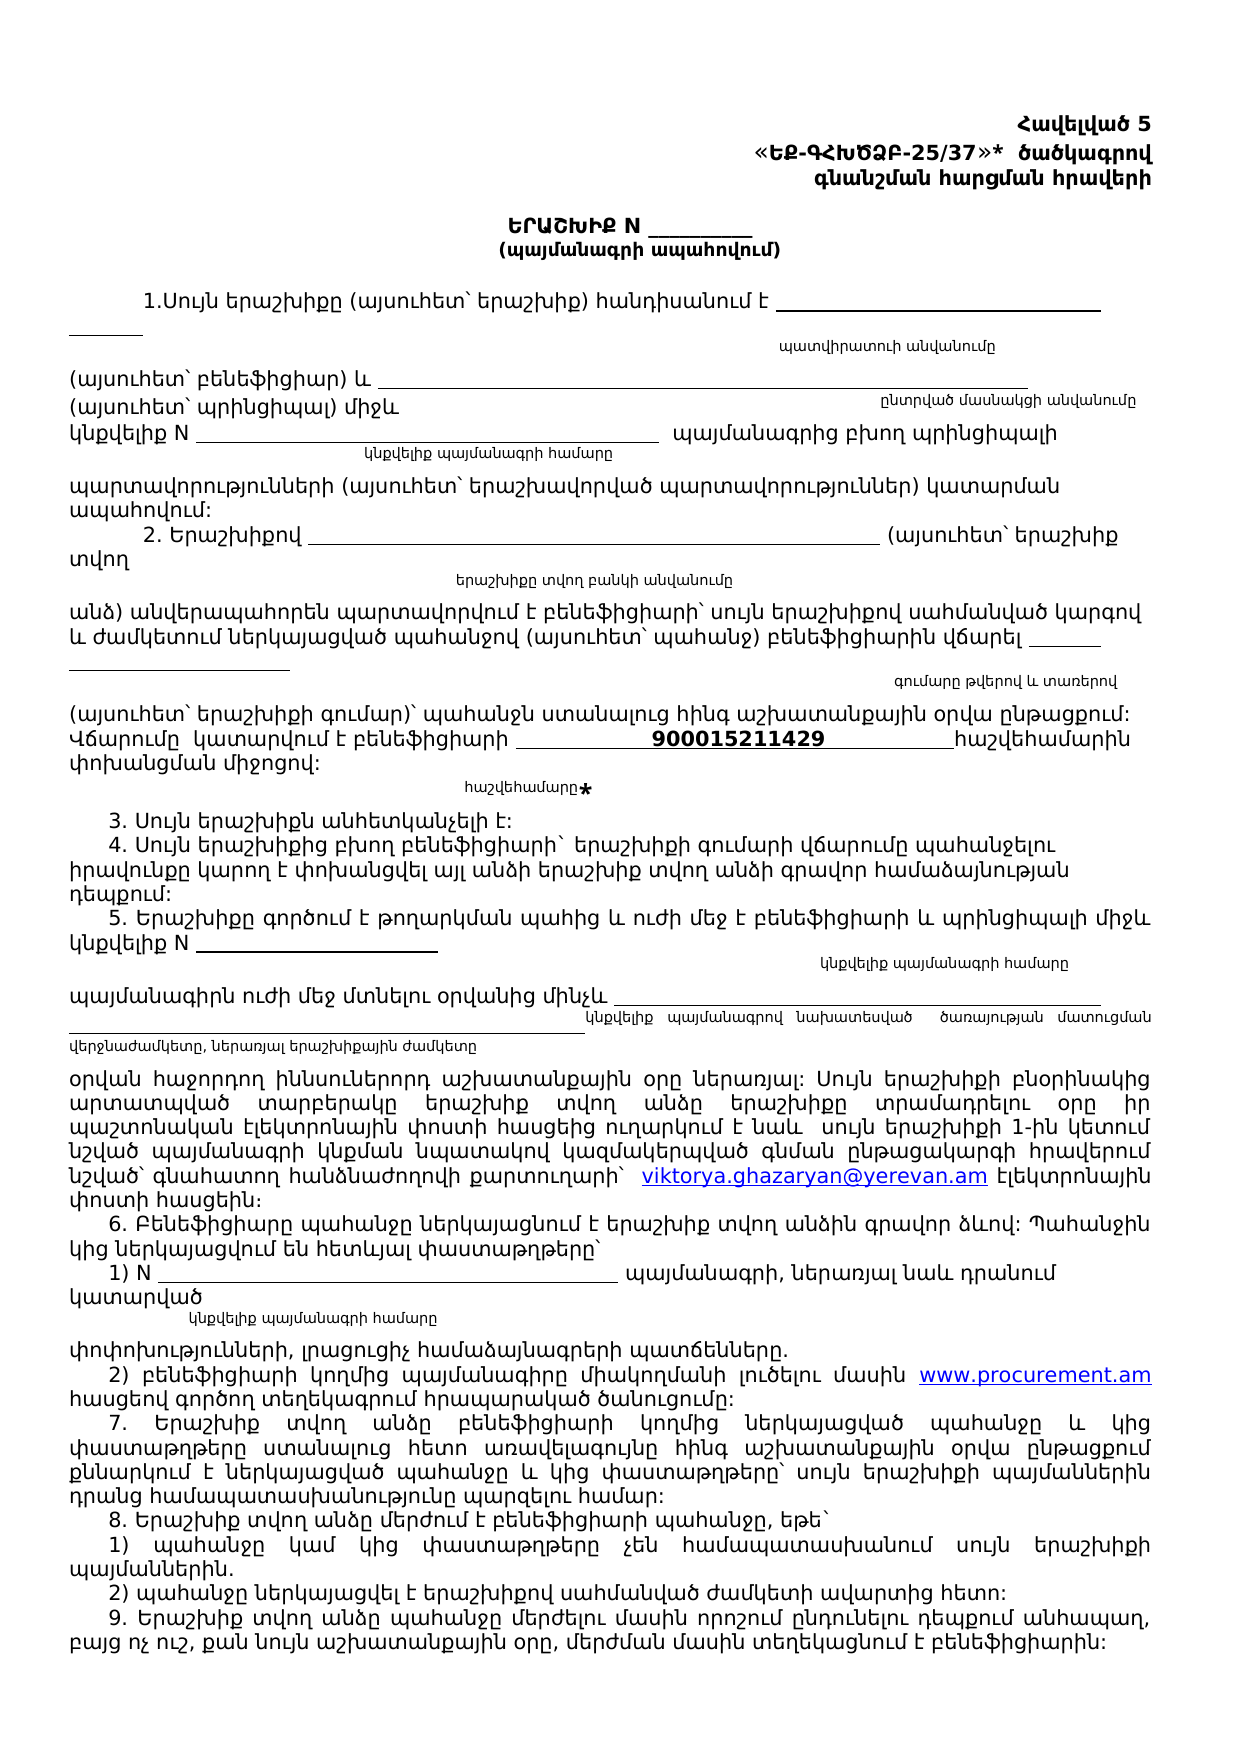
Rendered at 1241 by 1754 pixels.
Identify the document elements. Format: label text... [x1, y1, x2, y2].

text Հավելված 5 [69, 84, 1152, 137]
text կնքվելիք N պայմանագրից բխող պրինցիպալի [69, 421, 1152, 445]
text փոփոխությունների, լրացուցիչ համաձայնագրերի պատճենները. [69, 1338, 1152, 1363]
text 1.Սույն երաշխիքը (այսուհետ՝ երաշխիք) հանդիսանում է [69, 289, 1152, 338]
text 1) N պայմանագրի, ներառյալ նաև դրանում կատարված [69, 1261, 1152, 1309]
list օրվան հաջորդող իննսուներորդ աշխատանքային օրը ներառյալ: Սույն երաշխիքի բնօրինակից արտատպված տարբերակը երաշխիք տվող անձը երաշխիքը տրամադրելու օրը իր պաշտոնական էլեկտրոնային փոստի հասցեից ուղարկում է նաև սույն երաշխիքի 1-ին կետում նշված պայմանագրի կնքման նպատակով կազմակերպված գնման ընթացակարգի հրավերում նշված՝ գնահատող հանձնաժողովի քարտուղարի՝ viktorya.ghazaryan@yerevan.am էլեկտրոնային փոստի հասցեին։ [69, 1067, 1152, 1212]
text պատվիրատուի անվանումը [659, 338, 1152, 367]
text հաշվեհամարը* [69, 775, 1152, 809]
text պարտավորությունների (այսուհետ՝ երաշխավորված պարտավորություններ) կատարման ապահովում: [69, 474, 1152, 523]
text երաշխիքը տվող բանկի անվանումը [69, 571, 1152, 600]
text 4. Սույն երաշխիքից բխող բենեֆիցիարի` երաշխիքի գումարի վճարումը պահանջելու իրավունքը կարող է փոխանցվել այլ անձի երաշխիք տվող անձի գրավոր համաձայնության դեպքում: [69, 833, 1152, 906]
text կնքվելիք պայմանագրի համարը [585, 955, 1152, 984]
text 9. Երաշխիք տվող անձը պահանջը մերժելու մասին որոշում ընդունելու դեպքում անհապաղ, բայց ոչ ուշ, քան նույն աշխատանքային օրը, մերժման մասին տեղեկացնում է բենեֆիցիարին: [69, 1606, 1152, 1654]
text 1) պահանջը կամ կից փաստաթղթերը չեն համապատասխանում սույն երաշխիքի պայմաններին. [69, 1533, 1152, 1581]
text (պայմանագրի ապահովում) [69, 239, 1152, 261]
text 6. Բենեֆիցիարը պահանջը ներկայացնում է երաշխիք տվող անձին գրավոր ձևով: Պահանջին կից ներկայացվում են հետևյալ փաստաթղթերը՝ [69, 1212, 1152, 1261]
text «ԵՔ-ԳՀԽԾՁԲ-25/37»* ծածկագրով [69, 137, 1152, 166]
text գումարը թվերով և տառերով [806, 673, 1152, 702]
text կնքվելիք պայմանագրի համարը [69, 1309, 1152, 1338]
text 2) պահանջը ներկայացվել է երաշխիքով սահմանված ժամկետի ավարտից հետո: [69, 1581, 1152, 1606]
text գնանշման հարցման հրավերի [69, 166, 1152, 190]
text (այսուհետ՝ երաշխիքի գումար)՝ պահանջն ստանալուց հինգ աշխատանքային օրվա ընթացքում: Վճարումը կատարվում է բենեֆիցիարի 900015211429 հաշվեհամարին փոխանցման միջոցով: [69, 702, 1152, 775]
text ԵՐԱՇԽԻՔ N __________ [69, 214, 1152, 239]
text 3. Սույն երաշխիքն անհետկանչելի է: [69, 809, 1152, 833]
text 5. Երաշխիքը գործում է թողարկման պահից և ուժի մեջ է բենեֆիցիարի և պրինցիպալի միջև կնքվելիք N [69, 906, 1152, 955]
text կնքվելիք պայմանագրի համարը [69, 445, 1152, 474]
text անձ) անվերապահորեն պարտավորվում է բենեֆիցիարի՝ սույն երաշխիքով սահմանված կարգով և ժամկետում ներկայացված պահանջով (այսուհետ՝ պահանջ) բենեֆիցիարին վճարել [69, 600, 1152, 673]
text 2. Երաշխիքով (այսուհետ՝ երաշխիք տվող [69, 523, 1152, 571]
list պայմանագիրն ուժի մեջ մտնելու օրվանից մինչև կնքվելիք պայմանագրով նախատեսված ծառայության մատուցման վերջնաժամկետը, ներառյալ երաշխիքային ժամկետը [69, 984, 1152, 1067]
text (այսուհետ՝ բենեֆիցիար) և (այսուհետ՝ պրինցիպալ) միջև ընտրված մասնակցի անվանումը [69, 367, 1152, 421]
text 2) բենեֆիցիարի կողմից պայմանագիրը միակողմանի լուծելու մասին www.procurement.am հասցեով գործող տեղեկագրում հրապարակած ծանուցումը: [69, 1363, 1152, 1411]
text 8. Երաշխիք տվող անձը մերժում է բենեֆիցիարի պահանջը, եթե` [69, 1508, 1152, 1533]
text 7. Երաշխիք տվող անձը բենեֆիցիարի կողմից ներկայացված պահանջը և կից փաստաթղթերը ստանալուց հետո առավելագույնը հինգ աշխատանքային օրվա ընթացքում քննարկում է ներկայացված պահանջը և կից փաստաթղթերը՝ սույն երաշխիքի պայմաններին դրանց համապատասխանությունը պարզելու համար: [69, 1411, 1152, 1508]
